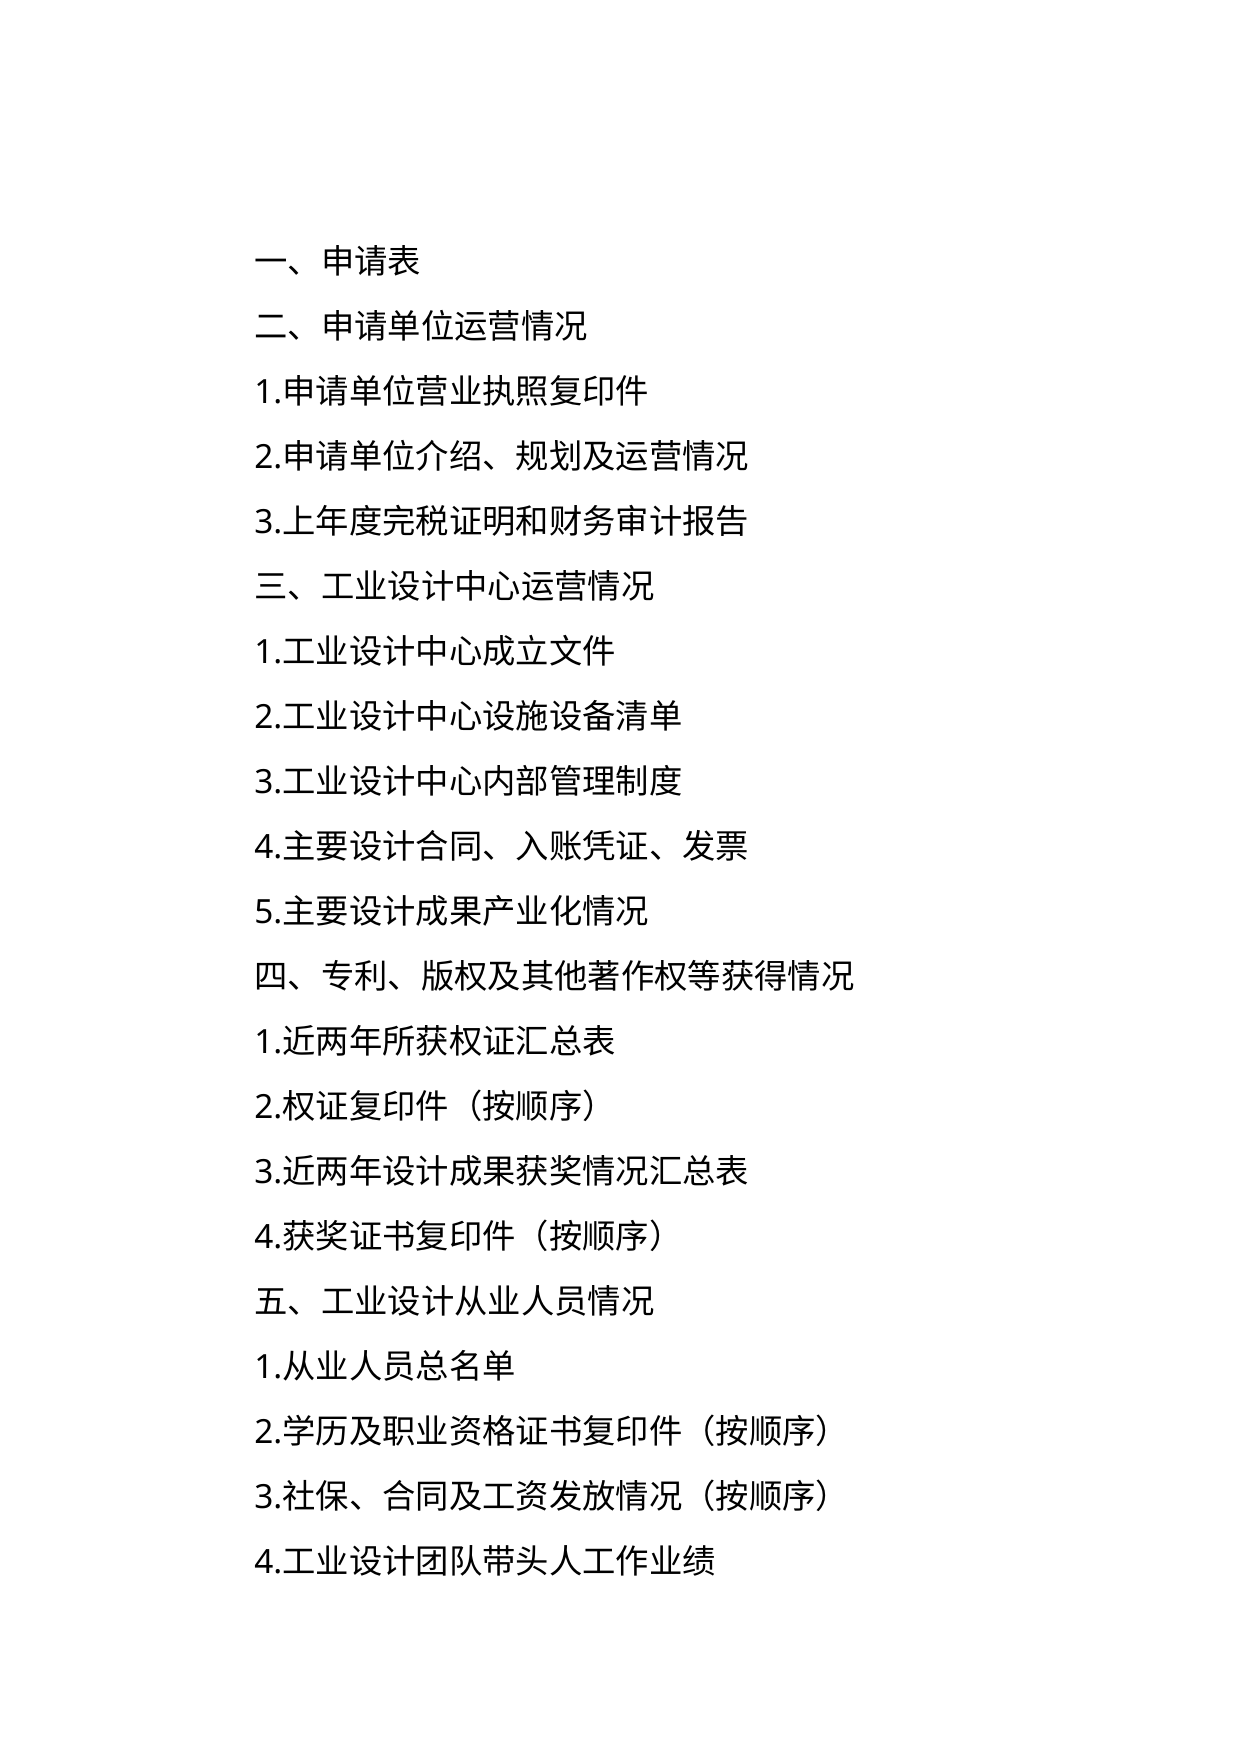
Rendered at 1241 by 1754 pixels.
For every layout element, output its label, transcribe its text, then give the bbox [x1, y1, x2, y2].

list 3.近两年设计成果获奖情况汇总表 [187, 1137, 1053, 1202]
list 4.获奖证书复印件（按顺序） [187, 1202, 1053, 1267]
list 1.近两年所获权证汇总表 [187, 1007, 1053, 1072]
list 二、申请单位运营情况 [187, 292, 1053, 357]
list 5.主要设计成果产业化情况 [187, 877, 1053, 942]
list 2.工业设计中心设施设备清单 [187, 682, 1053, 747]
list 2.学历及职业资格证书复印件（按顺序） [187, 1397, 1053, 1462]
list 2.申请单位介绍、规划及运营情况 [187, 422, 1053, 487]
list 2.权证复印件（按顺序） [187, 1072, 1053, 1137]
list 3.上年度完税证明和财务审计报告 [187, 487, 1053, 552]
list 四、专利、版权及其他著作权等获得情况 [187, 942, 1053, 1007]
list 五、工业设计从业人员情况 [187, 1267, 1053, 1332]
list 申请表 [187, 227, 1053, 292]
list 1.申请单位营业执照复印件 [187, 357, 1053, 422]
list 4.主要设计合同、入账凭证、发票 [187, 812, 1053, 877]
list 4.工业设计团队带头人工作业绩 [187, 1527, 1053, 1592]
list 3.工业设计中心内部管理制度 [187, 747, 1053, 812]
list 1.从业人员总名单 [187, 1332, 1053, 1397]
list 1.工业设计中心成立文件 [187, 617, 1053, 682]
list 三、工业设计中心运营情况 [187, 552, 1053, 617]
list 3.社保、合同及工资发放情况（按顺序） [187, 1462, 1053, 1527]
